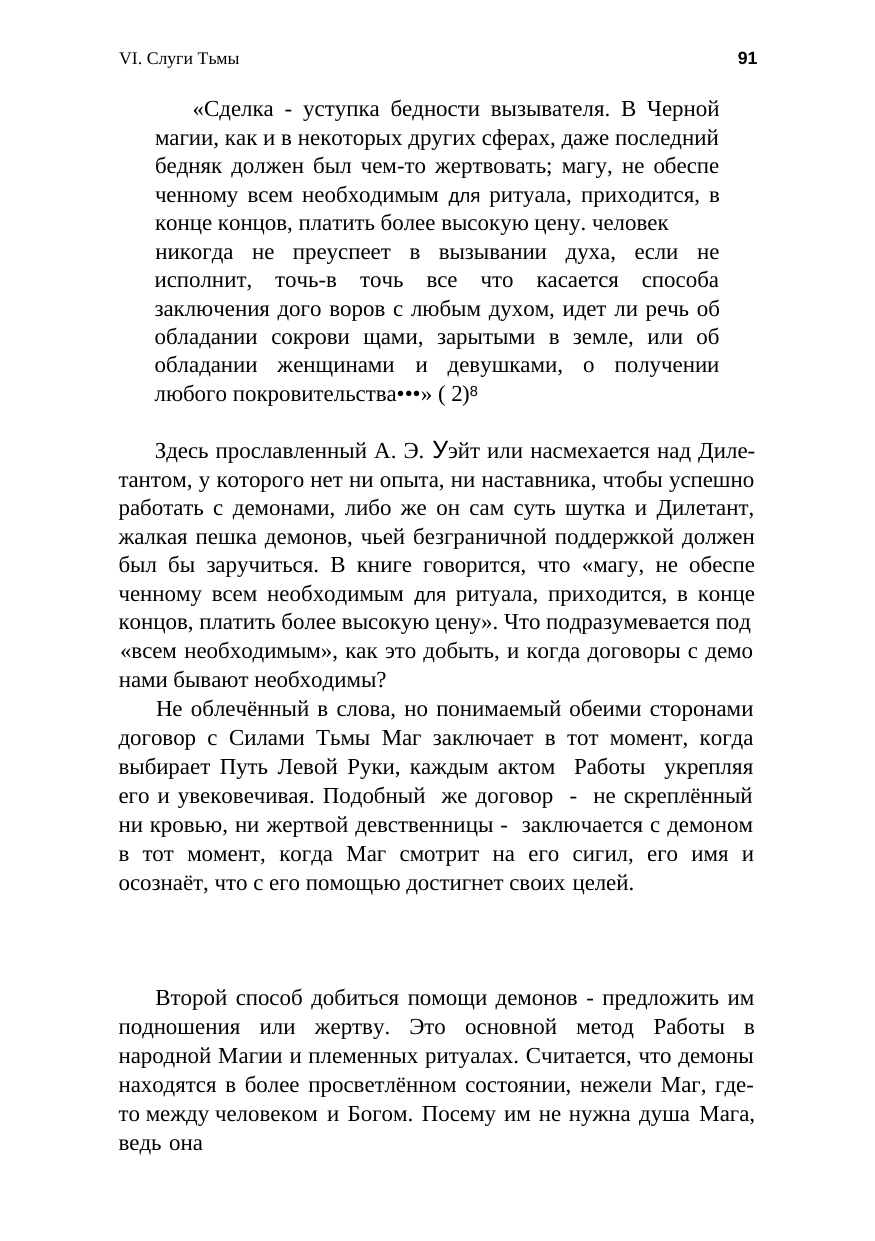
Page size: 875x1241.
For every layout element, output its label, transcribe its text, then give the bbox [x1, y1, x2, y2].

text «Сделка - уступка бедности вызывателя. В Черной магии, как и в некоторых других сферах, даже последний бедняк должен был чем-то жертвовать; магу, не обеспе­ ченному всем необходимым для ритуала, приходится, в конце концов, платить более высокую цену. человек [155, 96, 720, 236]
text Здесь прославленный А. Э. Уэйт или насмехается над Диле- тантом, у которого нет ни опыта, ни наставника, чтобы успешно работать с демонами, либо же он сам суть шутка и Дилетант, жалкая пешка демонов, чьей безграничной поддержкой должен был бы заручиться. В книге говорится, что «магу, не обеспе­ ченному всем необходимым для ритуала, приходится, в конце концов, платить более высокую цену». Что подразумевается под [118, 435, 756, 634]
text VI. Слуги Тьмы 91 [119, 48, 799, 68]
text Не облечённый в слова, но понимаемый обеими сторонами договор с Силами Тьмы Маг заключает в тот момент, когда выбирает Путь Левой Руки, каждым актом Работы укрепляя его и увековечивая. Подобный же договор - не скреплённый ни кровью, ни жертвой девственницы - заключается с демоном в тот момент, когда Маг смотрит на его сигил, его имя и осознаёт, что с его помощью достигнет своих целей. [118, 695, 754, 895]
text Второй способ добиться помощи демонов - предложить им подношения или жертву. Это основной метод Работы в народной Магии и племенных ритуалах. Считается, что демоны находятся в более просветлённом состоянии, нежели Маг, где-то между человеком и Богом. Посему им не нужна душа Мага, ведь она [118, 984, 755, 1155]
text «всем необходимым», как это добыть, и когда договоры с демо­ нами бывают необходимы? [118, 637, 754, 693]
text никогда не преуспеет в вызывании духа, если не исполнит, точь-в точь все что касается способа заключения дого­ воров с любым духом, идет ли речь об обладании сокрови­ щами, зарытыми в земле, или об обладании женщинами и девушками, о получении любого покровительства•••» ( 2)8 [154, 238, 720, 406]
